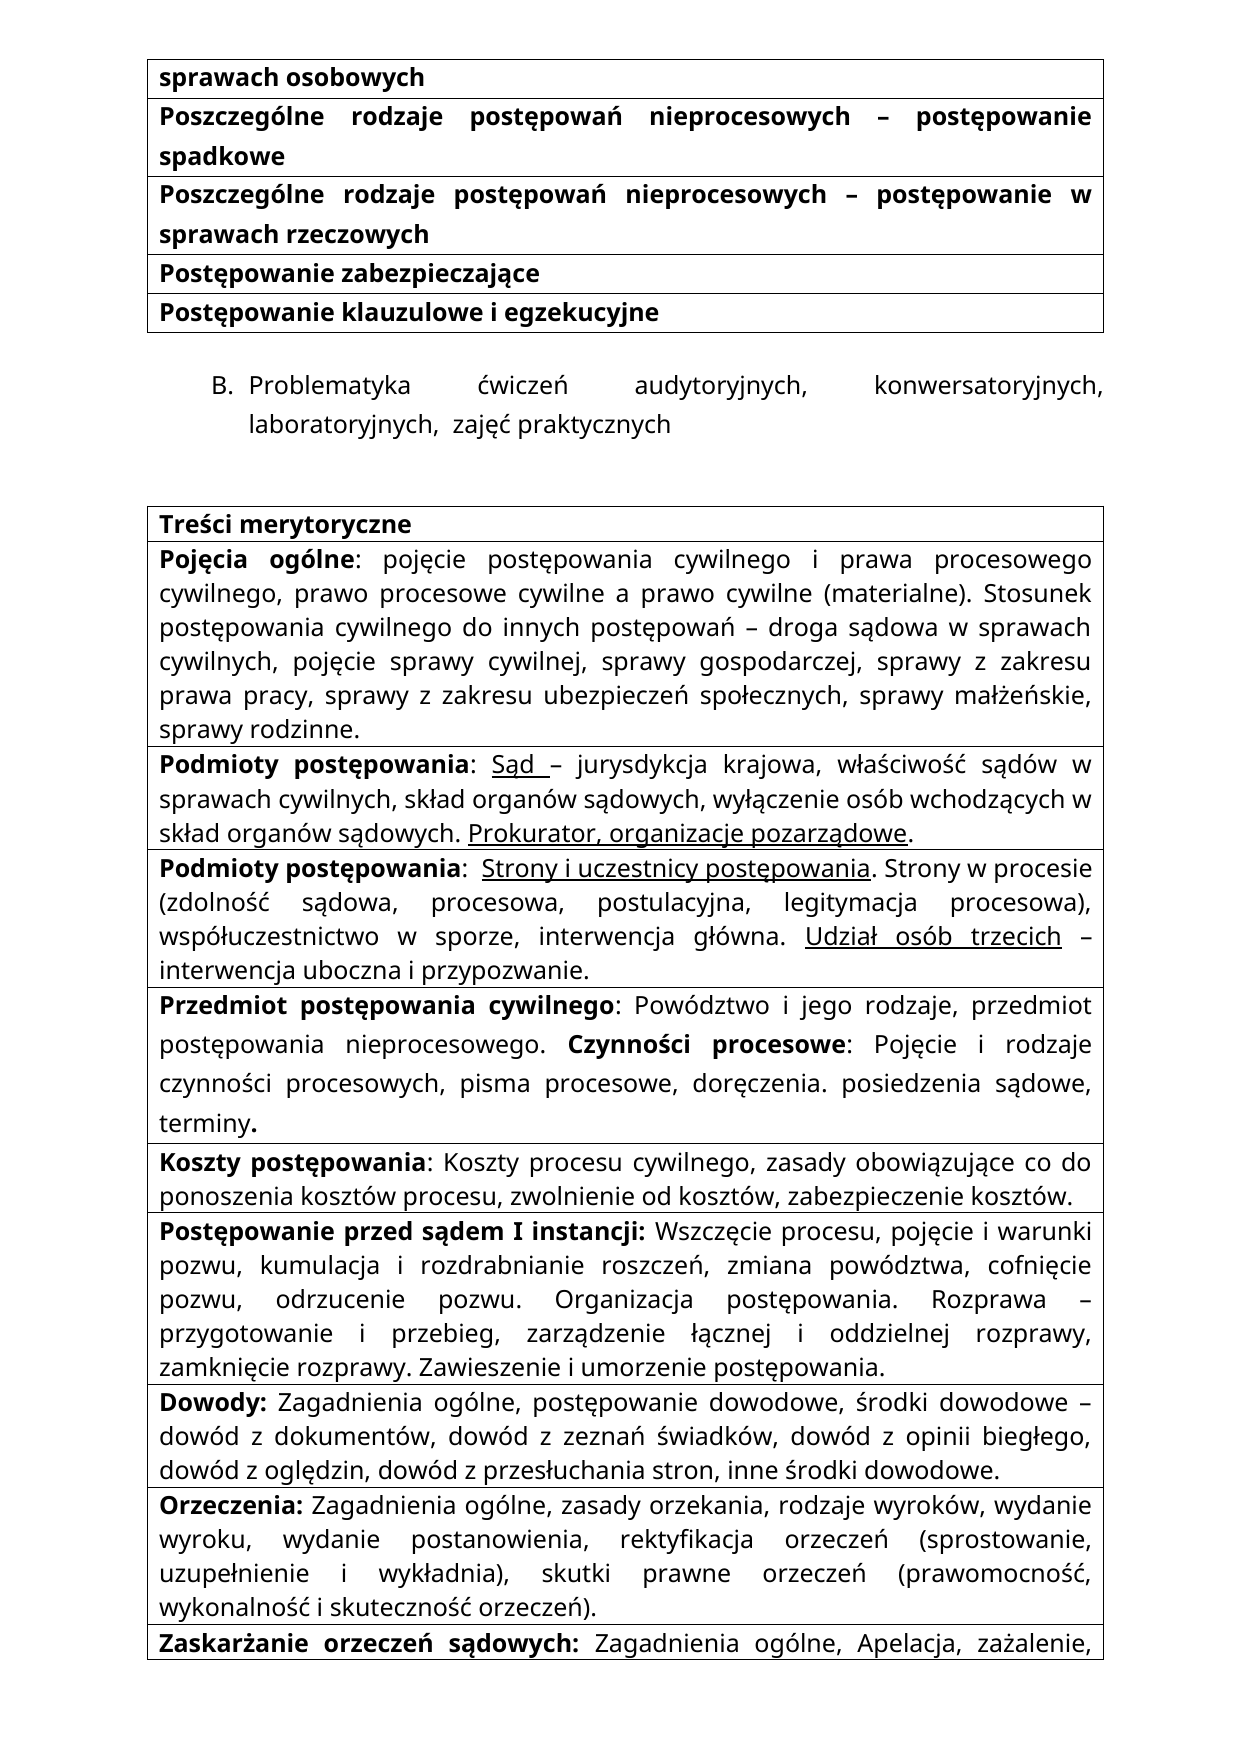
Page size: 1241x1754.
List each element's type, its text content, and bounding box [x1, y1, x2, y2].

table_cell Podmioty postępowania: Sąd – jurysdykcja krajowa, właściwość sądów w sprawach cywilnych, skład organów sądowych, wyłączenie osób wchodzących w skład organów sądowych. Prokurator, organizacje pozarządowe. [148, 747, 1103, 849]
table_cell Postępowanie zabezpieczające [148, 255, 1103, 293]
table_cell Koszty postępowania: Koszty procesu cywilnego, zasady obowiązujące co do ponoszenia kosztów procesu, zwolnienie od kosztów, zabezpieczenie kosztów. [148, 1144, 1103, 1212]
table_header Treści merytoryczne [148, 507, 1103, 541]
table_cell Dowody: Zagadnienia ogólne, postępowanie dowodowe, środki dowodowe – dowód z dokumentów, dowód z zeznań świadków, dowód z opinii biegłego, dowód z oględzin, dowód z przesłuchania stron, inne środki dowodowe. [148, 1385, 1103, 1487]
table_cell Poszczególne rodzaje postępowań nieprocesowych – postępowanie spadkowe [148, 99, 1103, 176]
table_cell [148, 60, 1103, 98]
list Problematyka ćwiczeń audytoryjnych, konwersatoryjnych, laboratoryjnych, zajęć praktycznych [211, 367, 1104, 441]
table_cell Postępowanie klauzulowe i egzekucyjne [148, 294, 1103, 332]
table_cell Podmioty postępowania: Strony i uczestnicy postępowania. Strony w procesie (zdolność sądowa, procesowa, postulacyjna, legitymacja procesowa), współuczestnictwo w sporze, interwencja główna. Udział osób trzecich – interwencja uboczna i przypozwanie. [148, 850, 1103, 987]
table_cell Orzeczenia: Zagadnienia ogólne, zasady orzekania, rodzaje wyroków, wydanie wyroku, wydanie postanowienia, rektyfikacja orzeczeń (sprostowanie, uzupełnienie i wykładnia), skutki prawne orzeczeń (prawomocność, wykonalność i skuteczność orzeczeń). [148, 1488, 1103, 1624]
table_cell Pojęcia ogólne: pojęcie postępowania cywilnego i prawa procesowego cywilnego, prawo procesowe cywilne a prawo cywilne (materialne). Stosunek postępowania cywilnego do innych postępowań – droga sądowa w sprawach cywilnych, pojęcie sprawy cywilnej, sprawy gospodarczej, sprawy z zakresu prawa pracy, sprawy z zakresu ubezpieczeń społecznych, sprawy małżeńskie, sprawy rodzinne. [148, 542, 1103, 746]
table_cell Przedmiot postępowania cywilnego: Powództwo i jego rodzaje, przedmiot postępowania nieprocesowego. Czynności procesowe: Pojęcie i rodzaje czynności procesowych, pisma procesowe, doręczenia. posiedzenia sądowe, terminy. [148, 988, 1103, 1143]
table_cell Postępowanie przed sądem I instancji: Wszczęcie procesu, pojęcie i warunki pozwu, kumulacja i rozdrabnianie roszczeń, zmiana powództwa, cofnięcie pozwu, odrzucenie pozwu. Organizacja postępowania. Rozprawa – przygotowanie i przebieg, zarządzenie łącznej i oddzielnej rozprawy, zamknięcie rozprawy. Zawieszenie i umorzenie postępowania. [148, 1213, 1103, 1384]
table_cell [148, 1625, 1103, 1659]
table_cell Poszczególne rodzaje postępowań nieprocesowych – postępowanie w sprawach rzeczowych [148, 177, 1103, 254]
